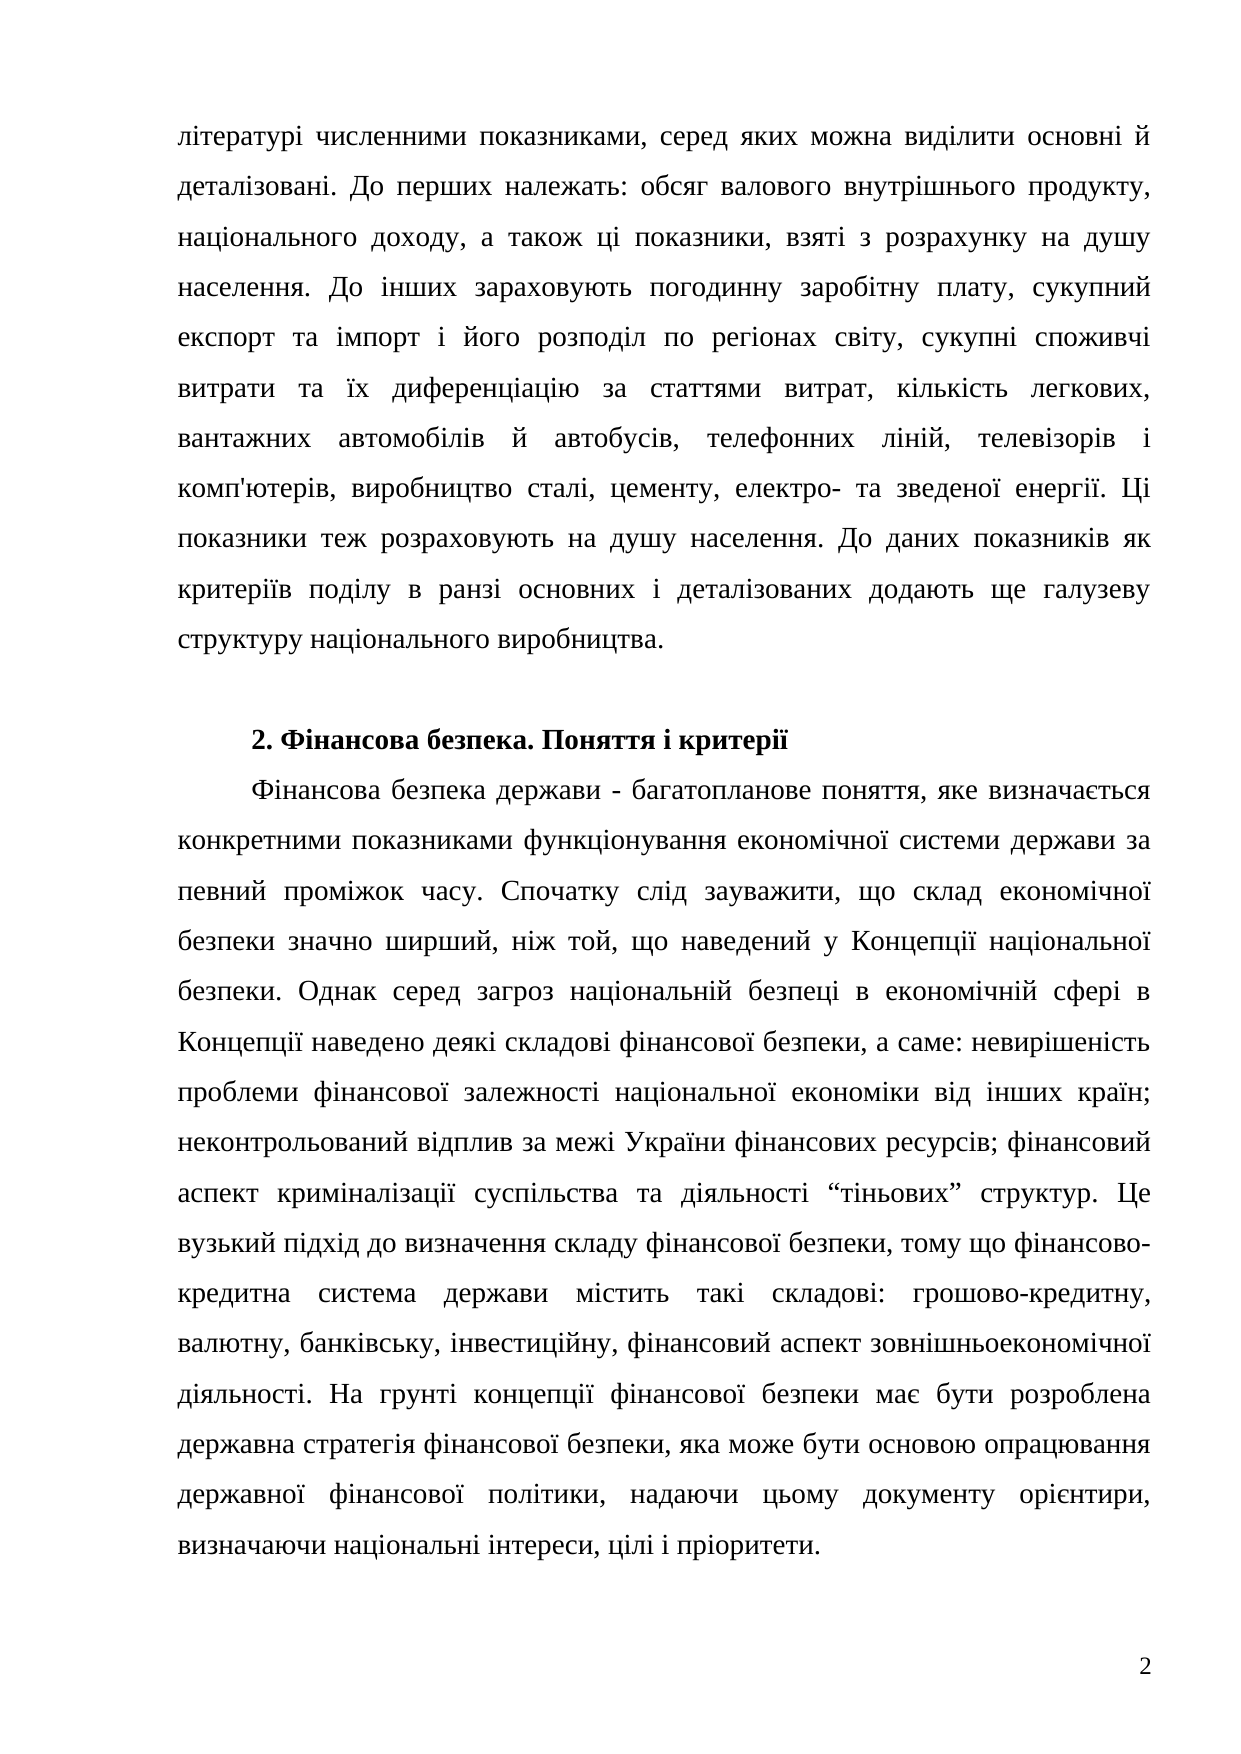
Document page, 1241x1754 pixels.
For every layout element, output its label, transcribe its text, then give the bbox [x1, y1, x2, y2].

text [177, 118, 1152, 655]
text Фінансова безпека держави - багатопланове поняття, яке визначається конкретними показниками функціонування економічної системи держави за певний проміжок часу. Спочатку слід зауважити, що склад економічної безпеки значно ширший, ніж той, що наведений у Концепції національної безпеки. Однак серед загроз національній безпеці в економічній сфері в Концепції наведено деякі складові фінансової безпеки, а саме: невирішеність проблеми фінансової залежності національної економіки від інших країн; неконтрольований відплив за межі України фінансових ресурсів; фінансовий аспект криміналізації суспільства та діяльності “тіньових” структур. Це вузький підхід до визначення складу фінансової безпеки, тому що фінансово-кредитна система держави містить такі складові: грошово-кредитну, валютну, банківську, інвестиційну, фінансовий аспект зовнішньоекономічної діяльності. На грунті концепції фінансової безпеки має бути розроблена державна стратегія фінансової безпеки, яка може бути основою опрацювання державної фінансової політики, надаючи цьому документу орієнтири, визначаючи національні інтереси, цілі і пріоритети. [177, 772, 1152, 1560]
text 2. Фінансова безпека. Поняття і критерії [177, 722, 1152, 755]
